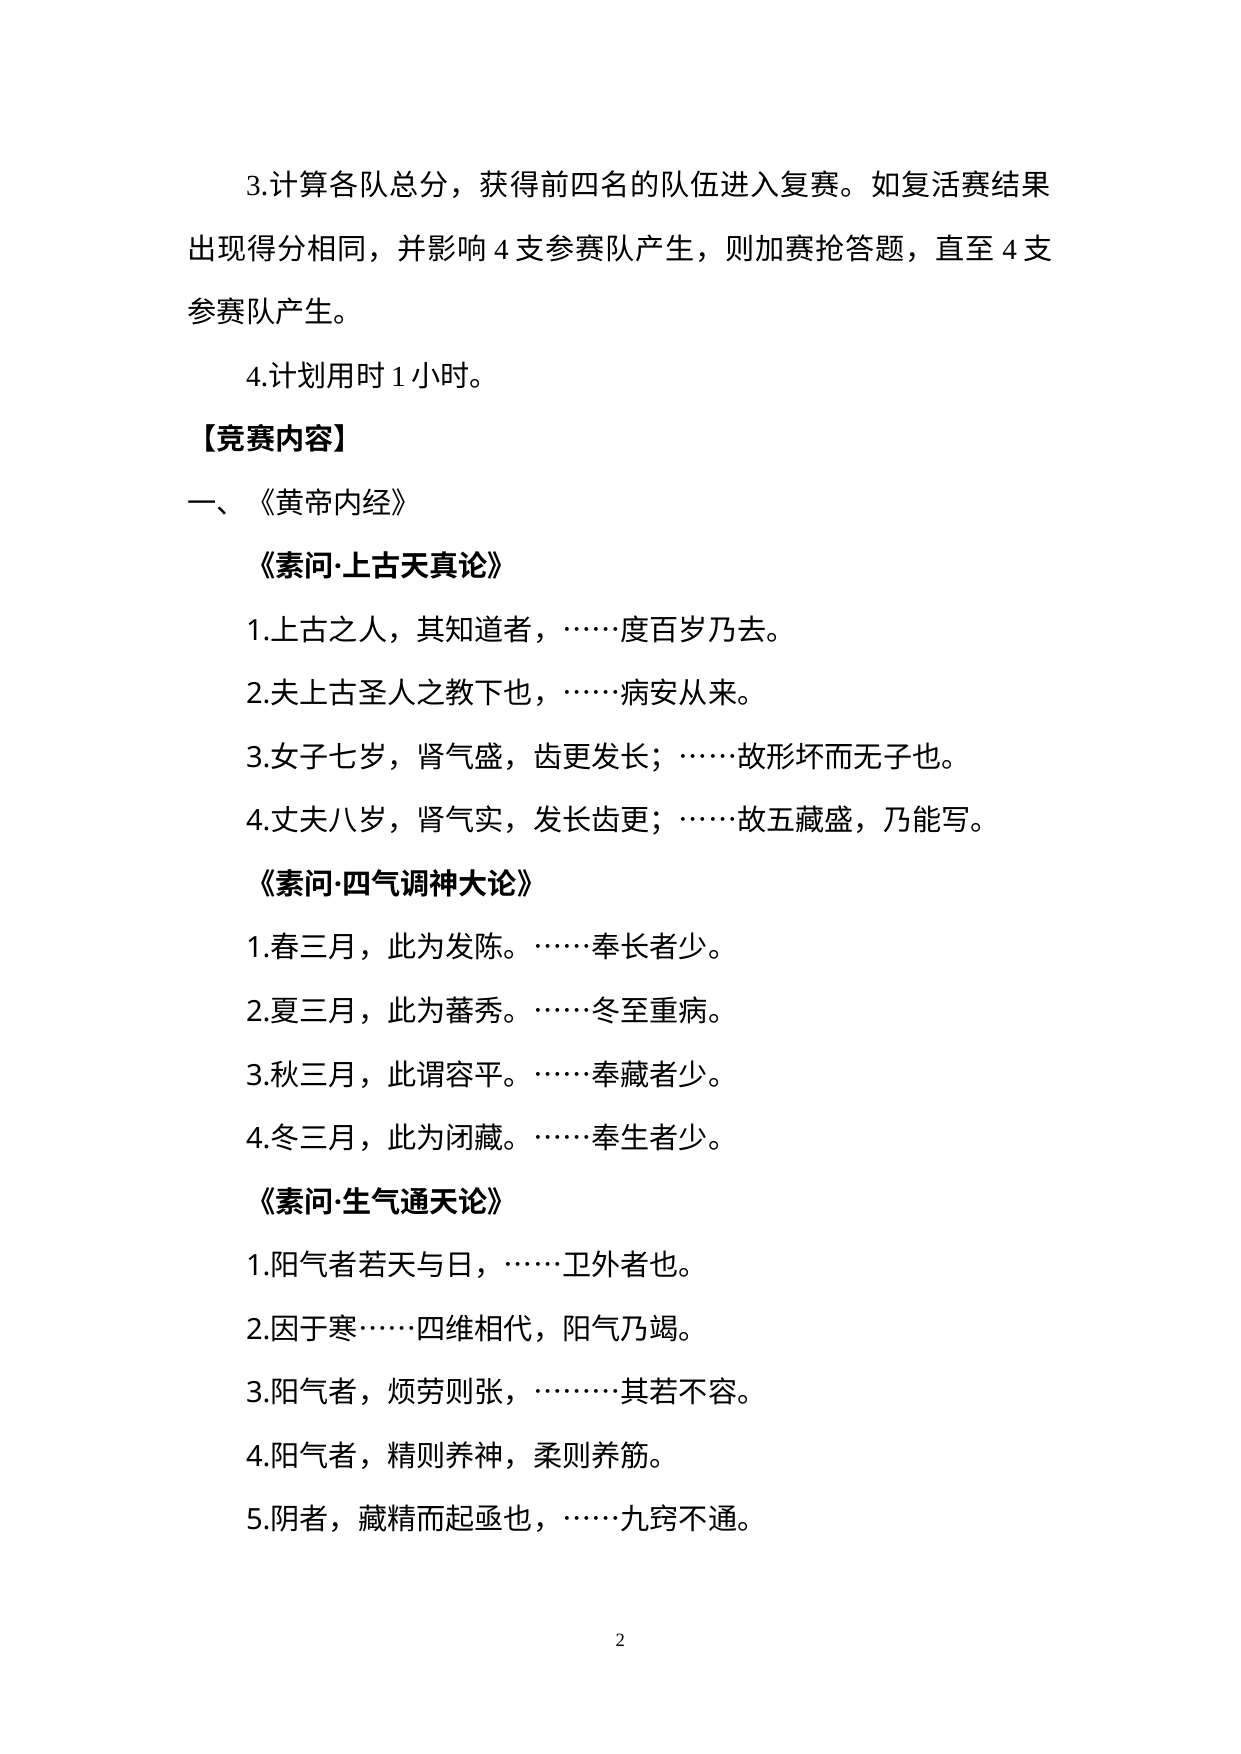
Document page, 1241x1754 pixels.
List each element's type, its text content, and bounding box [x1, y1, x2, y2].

text 2.夏三月，此为蕃秀。……冬至重病。 [187, 988, 1053, 1030]
text 4.冬三月，此为闭藏。……奉生者少。 [187, 1115, 1053, 1157]
text 1.上古之人，其知道者，……度百岁乃去。 [187, 606, 1053, 649]
text 一、《黄帝内经》 [187, 479, 1053, 522]
text 4.阳气者，精则养神，柔则养筋。 [187, 1432, 1053, 1475]
text 1.春三月，此为发陈。……奉长者少。 [187, 924, 1053, 966]
text 《素问·四气调神大论》 [187, 861, 1053, 903]
text 《素问·上古天真论》 [187, 543, 1053, 585]
text 1.阳气者若天与日，……卫外者也。 [187, 1242, 1053, 1284]
text 2.因于寒……四维相代，阳气乃竭。 [187, 1305, 1053, 1348]
text 【竞赛内容】 [187, 416, 1053, 458]
text 3.女子七岁，肾气盛，齿更发长；……故形坏而无子也。 [187, 733, 1053, 776]
text 2.夫上古圣人之教下也，……病安从来。 [187, 670, 1053, 712]
text 3.阳气者，烦劳则张，………其若不容。 [187, 1369, 1053, 1411]
text 《素问·生气通天论》 [187, 1178, 1053, 1221]
text 4.计划用时1小时。 [187, 352, 1053, 395]
text 3.秋三月，此谓容平。……奉藏者少。 [187, 1051, 1053, 1093]
text 5.阴者，藏精而起亟也，……九窍不通。 [187, 1496, 1053, 1538]
text 4.丈夫八岁，肾气实，发长齿更；……故五藏盛，乃能写。 [187, 797, 1053, 839]
text 3.计算各队总分，获得前四名的队伍进入复赛。如复活赛结果出现得分相同，并影响4支参赛队产生，则加赛抢答题，直至4支参赛队产生。 [187, 162, 1053, 331]
